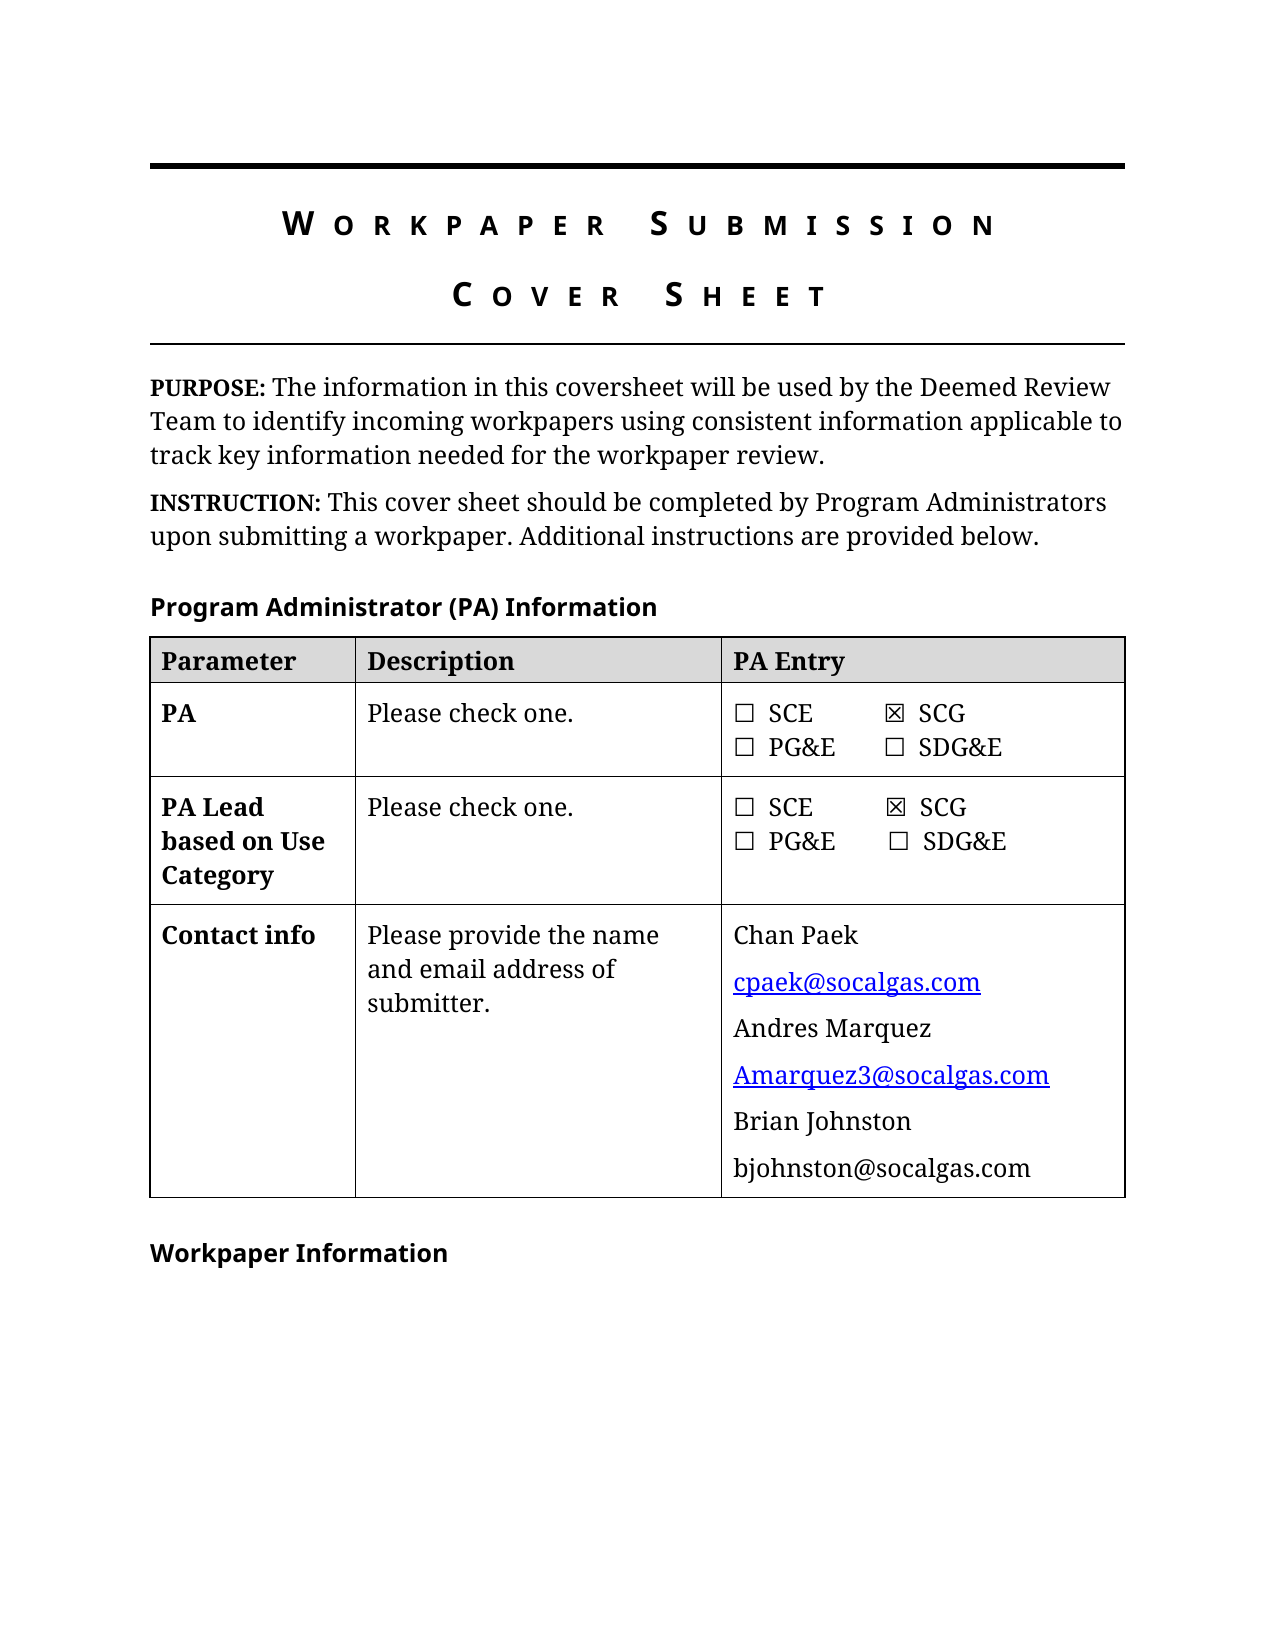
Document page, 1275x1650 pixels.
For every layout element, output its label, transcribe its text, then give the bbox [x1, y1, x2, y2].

text Program Administrator (PA) Information [150, 590, 1125, 624]
table_cell SCG SDG&E [872, 683, 1124, 776]
text Workpaper Information [150, 1236, 1125, 1270]
table_cell Please check one. [356, 683, 721, 776]
table_cell SCE SCG PG&E SDG&E [722, 777, 1124, 904]
table_cell Please check one. [356, 777, 721, 904]
table_cell PA Lead based on Use Category [151, 777, 355, 904]
table_cell Please provide the name and email address of submitter. [356, 905, 721, 1197]
table_cell Contact info [151, 905, 355, 1197]
table_cell Chan Paek cpaek@socalgas.com Andres Marquez Amarquez3@socalgas.com Brian Johnston bjohnston@socalgas.com [722, 905, 1124, 1197]
table_header Parameter [151, 638, 355, 682]
table_cell PA [151, 683, 355, 776]
table_header PA Entry [722, 638, 1124, 682]
text INSTRUCTION: This cover sheet should be completed by Program Administrators upon submitting a workpaper. Additional instructions are provided below. [150, 484, 1125, 552]
table_cell SCE PG&E [722, 683, 872, 776]
text Purpose: The information in this coversheet will be used by the Deemed Review Team to identify incoming workpapers using consistent information applicable to track key information needed for the workpaper review. [150, 369, 1125, 472]
table_header Description [356, 638, 721, 682]
text Cover Sheet [150, 233, 1125, 343]
text Workpaper Submission [150, 169, 1125, 233]
